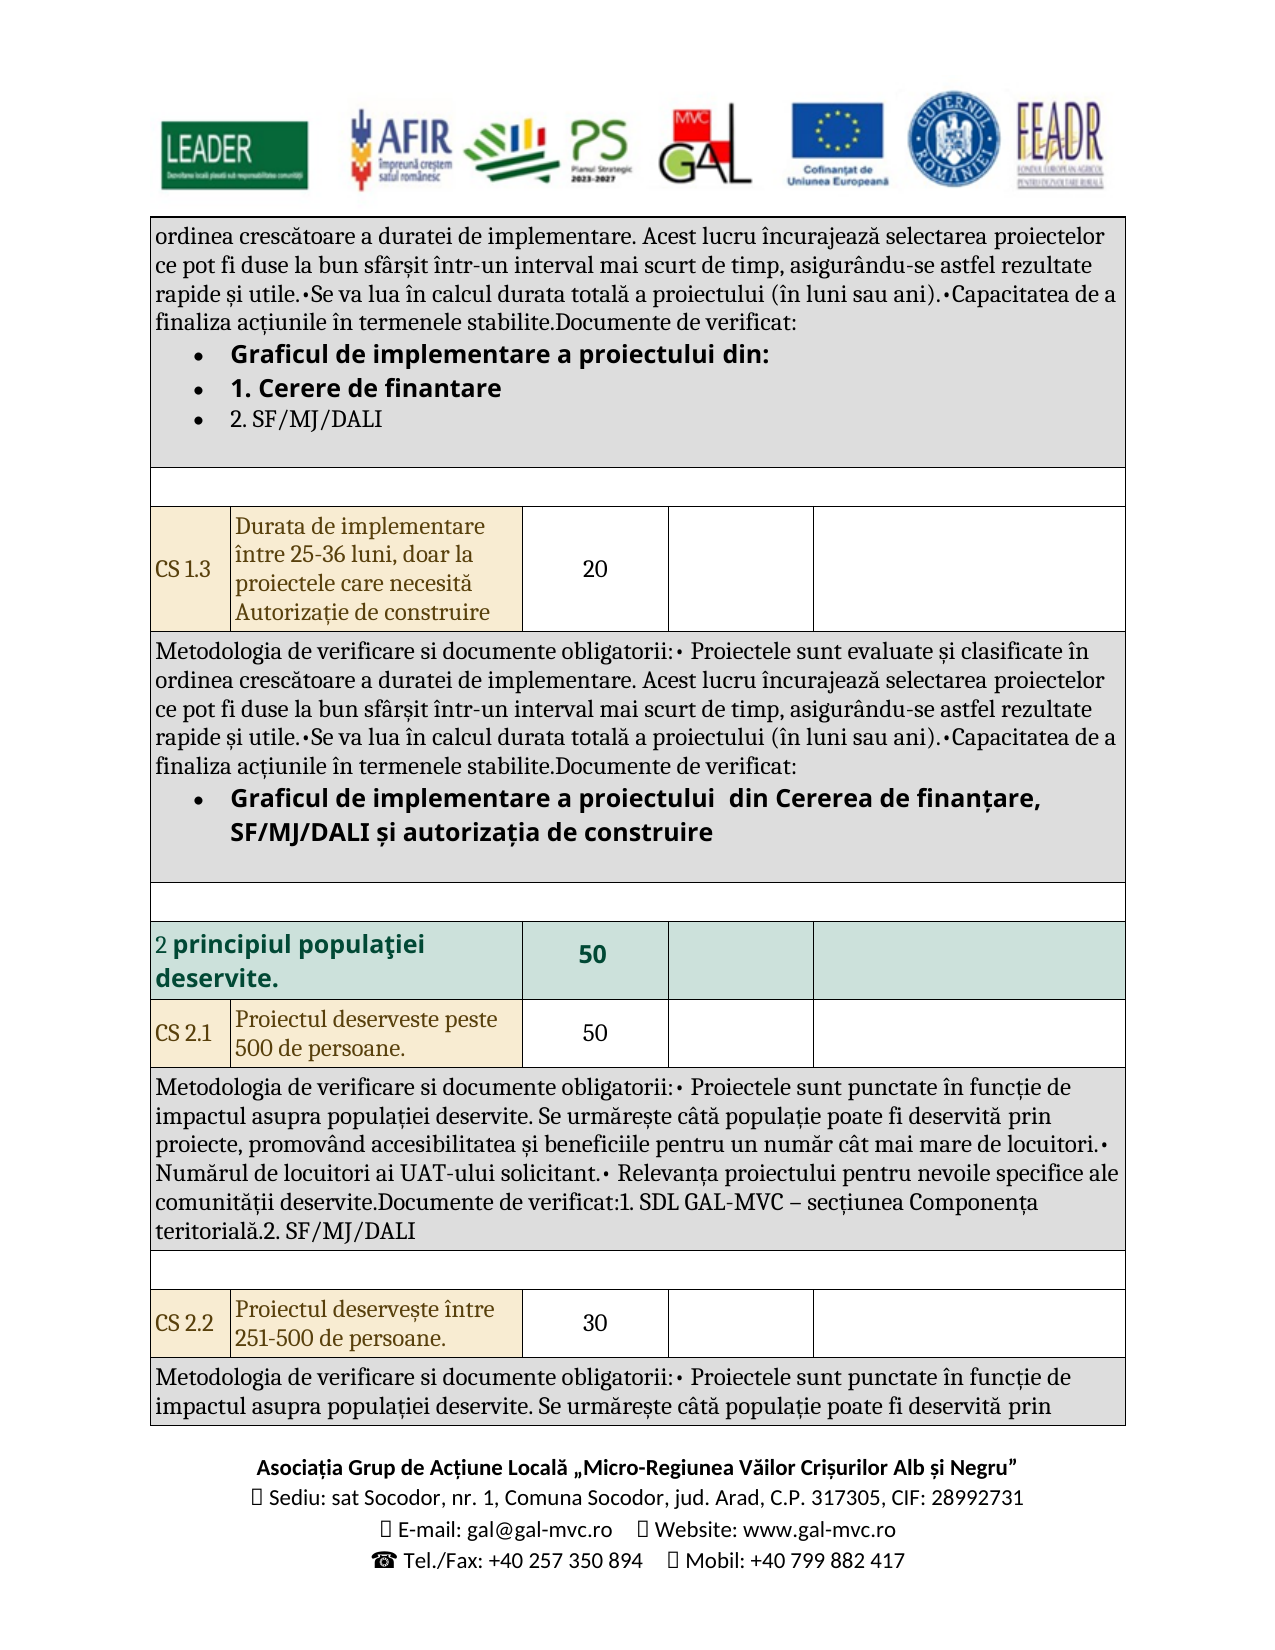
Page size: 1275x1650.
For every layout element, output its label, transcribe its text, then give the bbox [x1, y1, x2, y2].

table_cell [669, 922, 813, 999]
table_cell [814, 1290, 1125, 1357]
table_cell [814, 507, 1125, 631]
table_cell 20 [523, 507, 668, 631]
table_cell 50 [523, 1000, 668, 1067]
table_cell [814, 1000, 1125, 1067]
table_cell 30 [523, 1290, 668, 1357]
table_cell CS 2.2 [151, 1290, 230, 1357]
table_cell Metodologia de verificare si documente obligatorii:• Proiectele sunt evaluate și clasificate în ordinea crescătoare a duratei de implementare. Acest lucru încurajează selectarea proiectelor ce pot fi duse la bun sfârșit într-un interval mai scurt de timp, asigurându-se astfel rezultate rapide și utile.•Se va lua în calcul durata totală a proiectului (în luni sau ani).•Capacitatea de a finaliza acțiunile în termenele stabilite.Documente de verificat: Graficul de implementare a proiectului din Cererea de finanțare, SF/MJ/DALI și autorizația de construire [151, 632, 1125, 882]
table_cell 2 principiul populaţiei deservite. [151, 922, 522, 999]
table_cell Proiectul deservește între 251-500 de persoane. [231, 1290, 522, 1357]
table_cell [669, 507, 813, 631]
table_cell [151, 468, 1125, 506]
table_cell CS 2.1 [151, 1000, 230, 1067]
table_cell CS 1.3 [151, 507, 230, 631]
table_cell Proiectul deserveste peste 500 de persoane. [231, 1000, 522, 1067]
table_cell [669, 1290, 813, 1357]
table_cell [151, 1251, 1125, 1289]
table_cell [814, 922, 1125, 999]
picture [150, 75, 1125, 216]
table_cell Durata de implementare între 25-36 luni, doar la proiectele care necesită Autorizație de construire [231, 507, 522, 631]
table_cell [151, 883, 1125, 921]
table_cell 50 [523, 922, 668, 999]
table_cell [669, 1000, 813, 1067]
